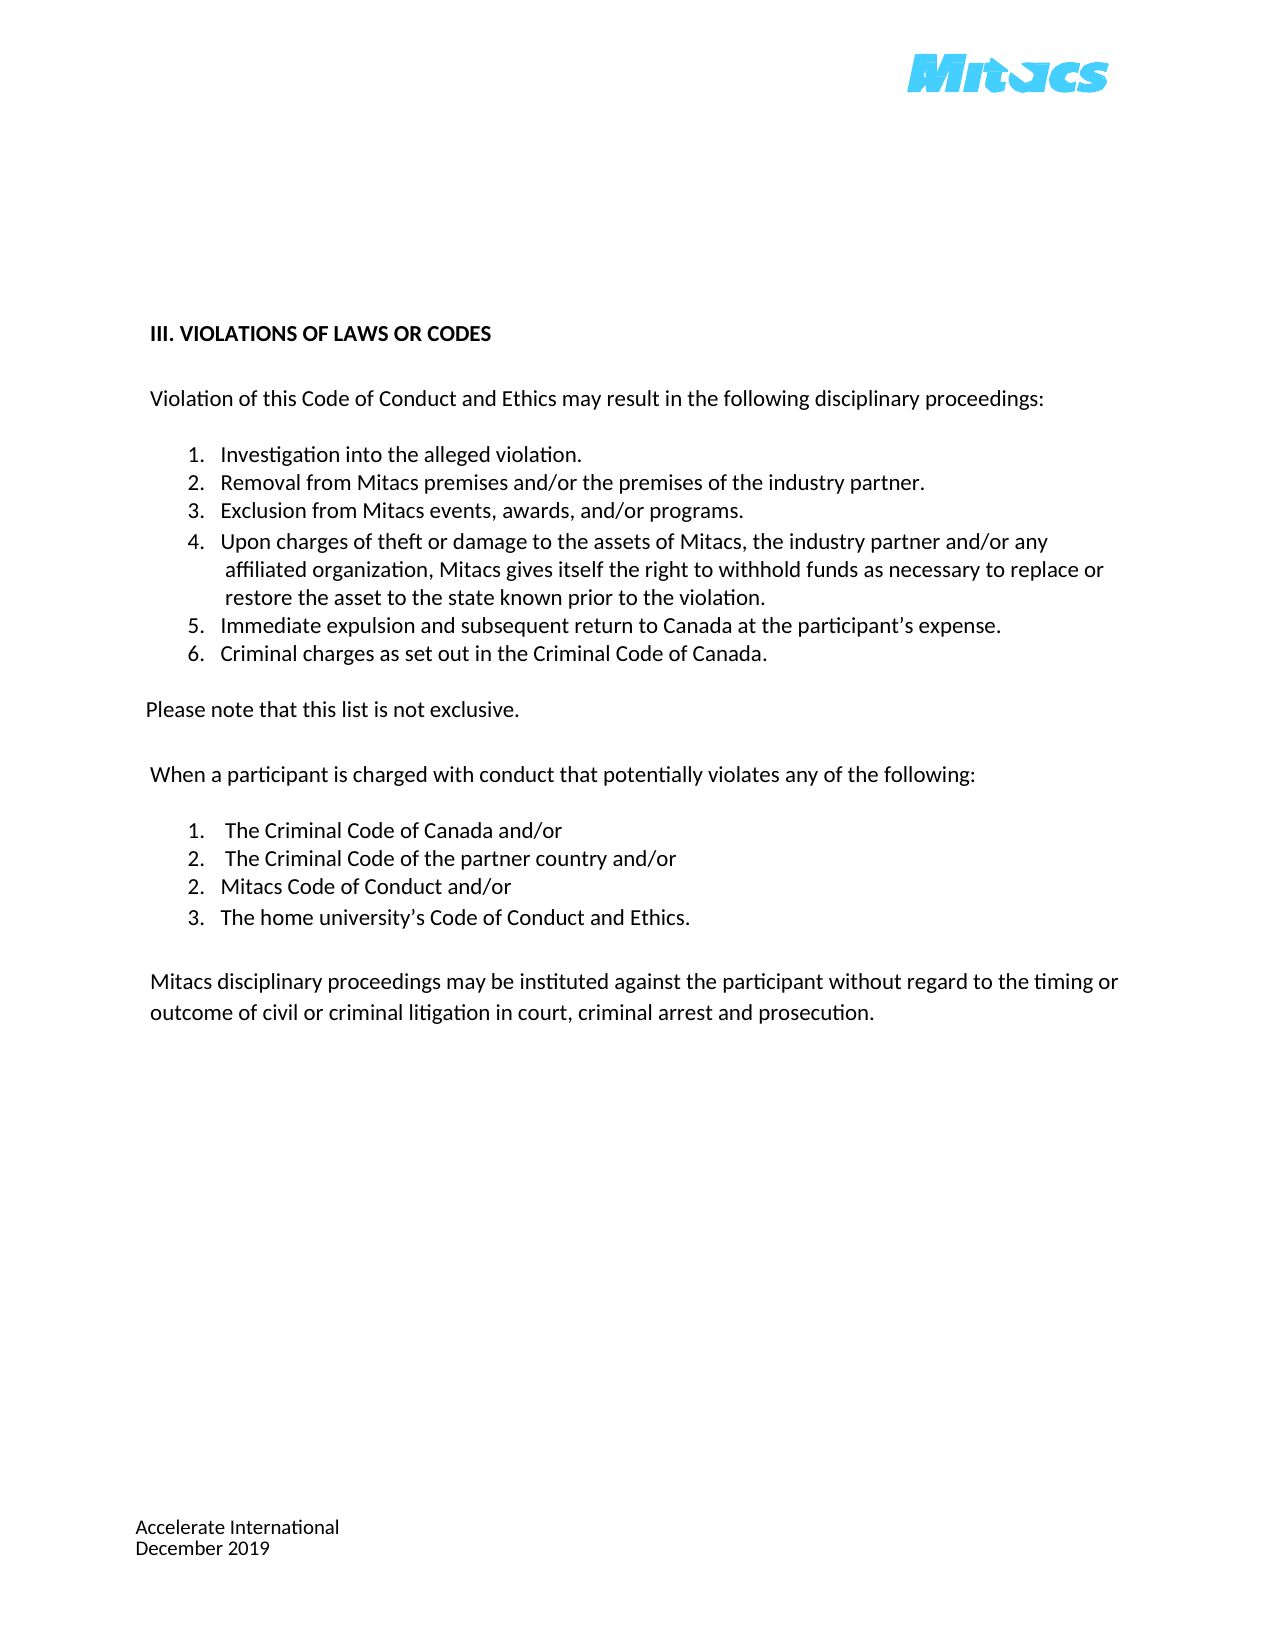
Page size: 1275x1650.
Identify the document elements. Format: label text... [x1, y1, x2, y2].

text When a participant is charged with conduct that potentially violates any of the following: [150, 760, 1142, 788]
text 3. The home university’s Code of Conduct and Ethics. [187, 903, 1142, 931]
text 2. Mitacs Code of Conduct and/or [187, 872, 1142, 900]
text 4. Upon charges of theft or damage to the assets of Mitacs, the industry partner and/or any affiliated organization, Mitacs gives itself the right to withhold funds as necessary to replace or restore the asset to the state known prior to the violation. [187, 527, 1113, 611]
text 5. Immediate expulsion and subsequent return to Canada at the participant’s expense. [187, 611, 1068, 639]
text 2. Removal from Mitacs premises and/or the premises of the industry partner. [187, 468, 1142, 496]
text 3. Exclusion from Mitacs events, awards, and/or programs. [187, 496, 1142, 524]
list The Criminal Code of Canada and/or [187, 816, 1142, 844]
text 6. Criminal charges as set out in the Criminal Code of Canada. [187, 639, 1142, 667]
text Violation of this Code of Conduct and Ethics may result in the following disciplinary proceedings: [150, 384, 1142, 412]
text III. VIOLATIONS OF LAWS OR CODES [150, 319, 1142, 348]
list The Criminal Code of the partner country and/or [187, 844, 1142, 872]
text Please note that this list is not exclusive. [135, 695, 1142, 723]
text 1. Investigation into the alleged violation. [187, 440, 1142, 468]
text Mitacs disciplinary proceedings may be instituted against the participant without regard to the timing or outcome of civil or criminal litigation in court, criminal arrest and prosecution. [150, 967, 1125, 1026]
